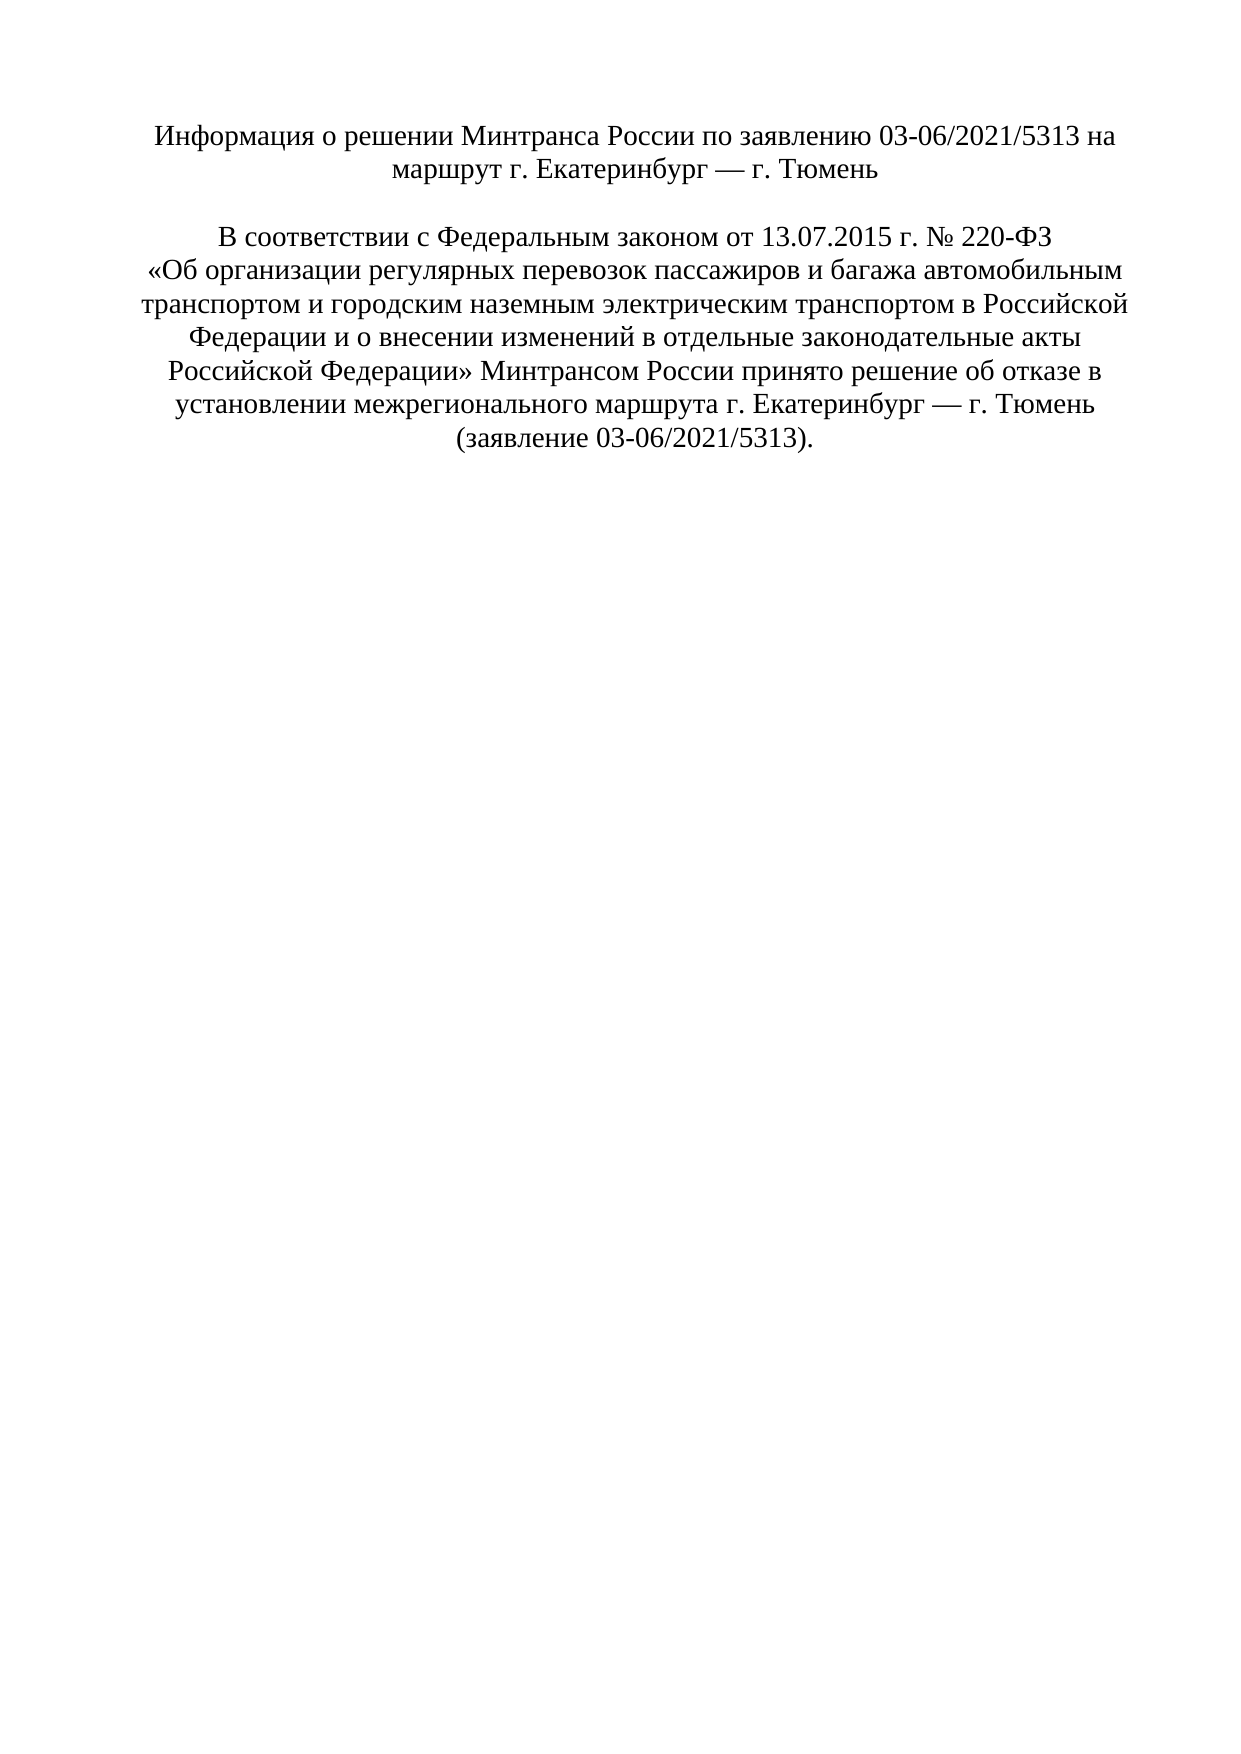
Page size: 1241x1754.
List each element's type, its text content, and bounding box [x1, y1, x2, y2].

text В соответствии с Федеральным законом от 13.07.2015 г. № 220-ФЗ «Об организации регулярных перевозок пассажиров и багажа автомобильным транспортом и городским наземным электрическим транспортом в Российской Федерации и о внесении изменений в отдельные законодательные акты Российской Федерации» Минтрансом России принято решение об отказе в установлении межрегионального маршрута г. Екатеринбург — г. Тюмень (заявление 03-06/2021/5313). [118, 219, 1152, 453]
text Информация о решении Минтранса России по заявлению 03-06/2021/5313 на маршрут г. Екатеринбург — г. Тюмень [118, 118, 1152, 185]
